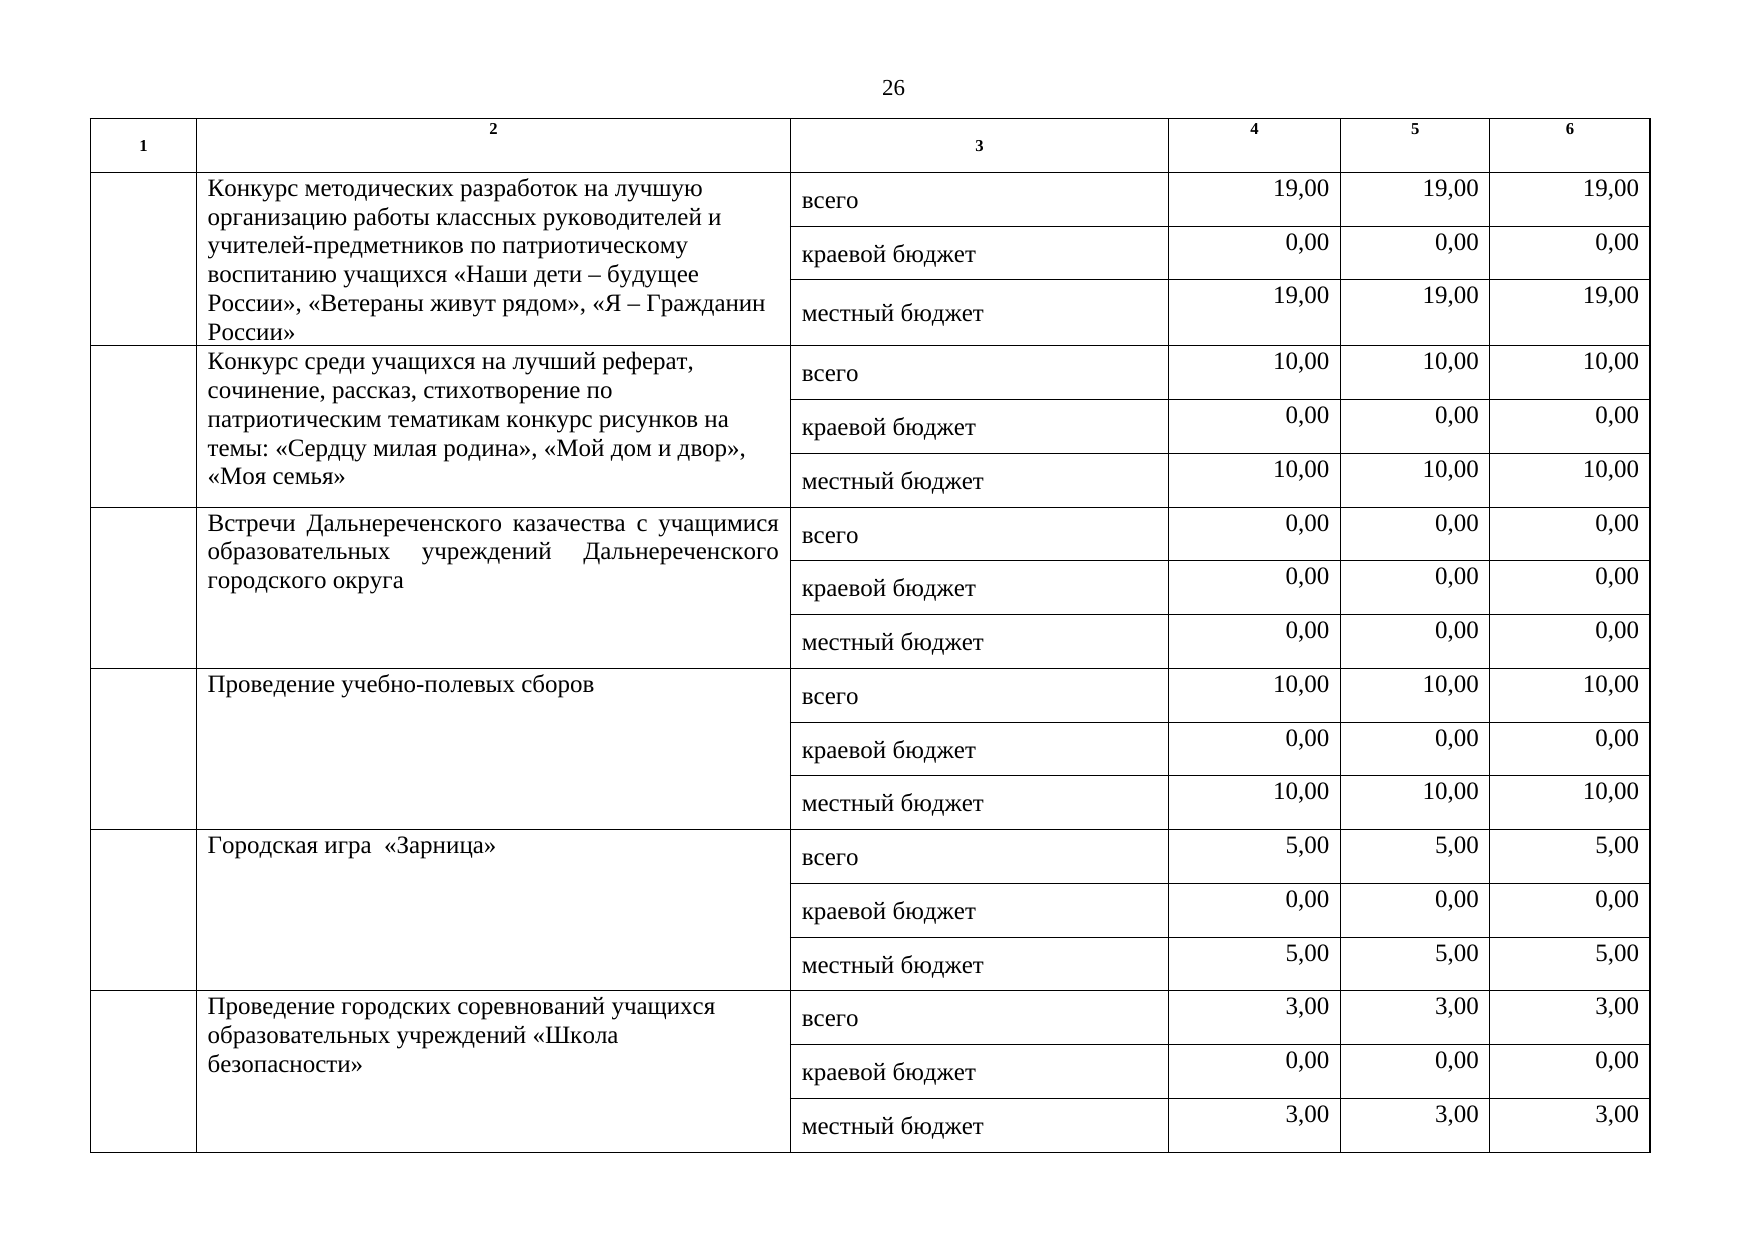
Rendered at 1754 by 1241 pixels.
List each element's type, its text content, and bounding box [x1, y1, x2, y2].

table_cell 19,00 [1169, 280, 1340, 345]
table_cell краевой бюджет [791, 884, 1168, 937]
table_cell 0,00 [1341, 1045, 1489, 1098]
table_cell 3,00 [1169, 1099, 1340, 1152]
table_header 1 [91, 119, 196, 172]
table_cell Проведение учебно-полевых сборов [197, 669, 790, 829]
table_header 4 [1169, 119, 1340, 172]
table_cell местный бюджет [791, 280, 1168, 345]
table_cell [91, 508, 196, 668]
table_cell [91, 669, 196, 829]
table_cell Конкурс среди учащихся на лучший реферат, сочинение, рассказ, стихотворение по патриотическим тематикам конкурс рисунков на темы: «Сердцу милая родина», «Мой дом и двор», «Моя семья» [197, 346, 790, 507]
table_cell 0,00 [1490, 561, 1649, 614]
table_cell 3,00 [1341, 991, 1489, 1044]
table_cell 5,00 [1169, 830, 1340, 883]
table_cell Городская игра «Зарница» [197, 830, 790, 990]
table_cell 0,00 [1490, 227, 1649, 279]
table_cell Конкурс методических разработок на лучшую организацию работы классных руководителей и учителей-предметников по патриотическому воспитанию учащихся «Наши дети – будущее России», «Ветераны живут рядом», «Я – Гражданин России» [197, 173, 790, 345]
table_cell 5,00 [1341, 830, 1489, 883]
table_cell 0,00 [1490, 508, 1649, 560]
table_cell 10,00 [1490, 776, 1649, 829]
table_cell 5,00 [1341, 938, 1489, 990]
table_cell краевой бюджет [791, 1045, 1168, 1098]
table_cell 0,00 [1341, 884, 1489, 937]
table_cell 0,00 [1169, 227, 1340, 279]
table_cell 10,00 [1341, 346, 1489, 399]
table_cell краевой бюджет [791, 400, 1168, 453]
table_cell 10,00 [1341, 454, 1489, 507]
table_cell Проведение городских соревнований учащихся образовательных учреждений «Школа безопасности» [197, 991, 790, 1152]
table_cell всего [791, 991, 1168, 1044]
table_cell 10,00 [1169, 669, 1340, 722]
table_cell 0,00 [1169, 884, 1340, 937]
table_cell 10,00 [1490, 346, 1649, 399]
table_cell местный бюджет [791, 1099, 1168, 1152]
table_cell 0,00 [1169, 400, 1340, 453]
table_cell 0,00 [1490, 723, 1649, 775]
table_cell 3,00 [1341, 1099, 1489, 1152]
table_cell 10,00 [1490, 669, 1649, 722]
table_cell 0,00 [1341, 227, 1489, 279]
table_cell 0,00 [1341, 723, 1489, 775]
table_cell 0,00 [1169, 508, 1340, 560]
table_cell всего [791, 669, 1168, 722]
table_cell 0,00 [1490, 615, 1649, 668]
table_cell 3,00 [1490, 991, 1649, 1044]
table_cell 10,00 [1169, 454, 1340, 507]
table_cell 5,00 [1490, 830, 1649, 883]
table_cell всего [791, 173, 1168, 226]
table_cell 5,00 [1169, 938, 1340, 990]
table_header 6 [1490, 119, 1649, 172]
table_cell 10,00 [1490, 454, 1649, 507]
table_cell 10,00 [1341, 669, 1489, 722]
table_cell всего [791, 346, 1168, 399]
table_cell 3,00 [1169, 991, 1340, 1044]
table_cell 19,00 [1490, 280, 1649, 345]
table_cell 0,00 [1490, 884, 1649, 937]
table_cell 10,00 [1169, 346, 1340, 399]
table_cell 0,00 [1169, 561, 1340, 614]
table_cell краевой бюджет [791, 227, 1168, 279]
table_cell всего [791, 830, 1168, 883]
table_cell 0,00 [1341, 400, 1489, 453]
table_cell 0,00 [1341, 615, 1489, 668]
table_cell 10,00 [1169, 776, 1340, 829]
table_header 5 [1341, 119, 1489, 172]
table_cell 10,00 [1341, 776, 1489, 829]
table_cell 3,00 [1490, 1099, 1649, 1152]
table_cell 0,00 [1169, 615, 1340, 668]
table_cell [91, 830, 196, 990]
table_cell 19,00 [1169, 173, 1340, 226]
table_header 3 [791, 119, 1168, 172]
table_cell местный бюджет [791, 454, 1168, 507]
table_cell 0,00 [1169, 1045, 1340, 1098]
table_cell местный бюджет [791, 615, 1168, 668]
table_cell [91, 173, 196, 345]
table_cell 19,00 [1341, 280, 1489, 345]
table_header 2 [197, 119, 790, 172]
table_cell 5,00 [1490, 938, 1649, 990]
table_cell 0,00 [1490, 1045, 1649, 1098]
table_cell 0,00 [1169, 723, 1340, 775]
table_cell 0,00 [1490, 400, 1649, 453]
table_cell всего [791, 508, 1168, 560]
table_cell 19,00 [1490, 173, 1649, 226]
table_cell 0,00 [1341, 508, 1489, 560]
table_cell [91, 346, 196, 507]
table_cell 0,00 [1341, 561, 1489, 614]
table_cell 19,00 [1341, 173, 1489, 226]
table_cell местный бюджет [791, 776, 1168, 829]
table_cell [91, 991, 196, 1152]
table_cell местный бюджет [791, 938, 1168, 990]
table_cell Встречи Дальнереченского казачества с учащимися образовательных учреждений Дальнереченского городского округа [197, 508, 790, 668]
table_cell краевой бюджет [791, 561, 1168, 614]
table_cell краевой бюджет [791, 723, 1168, 775]
